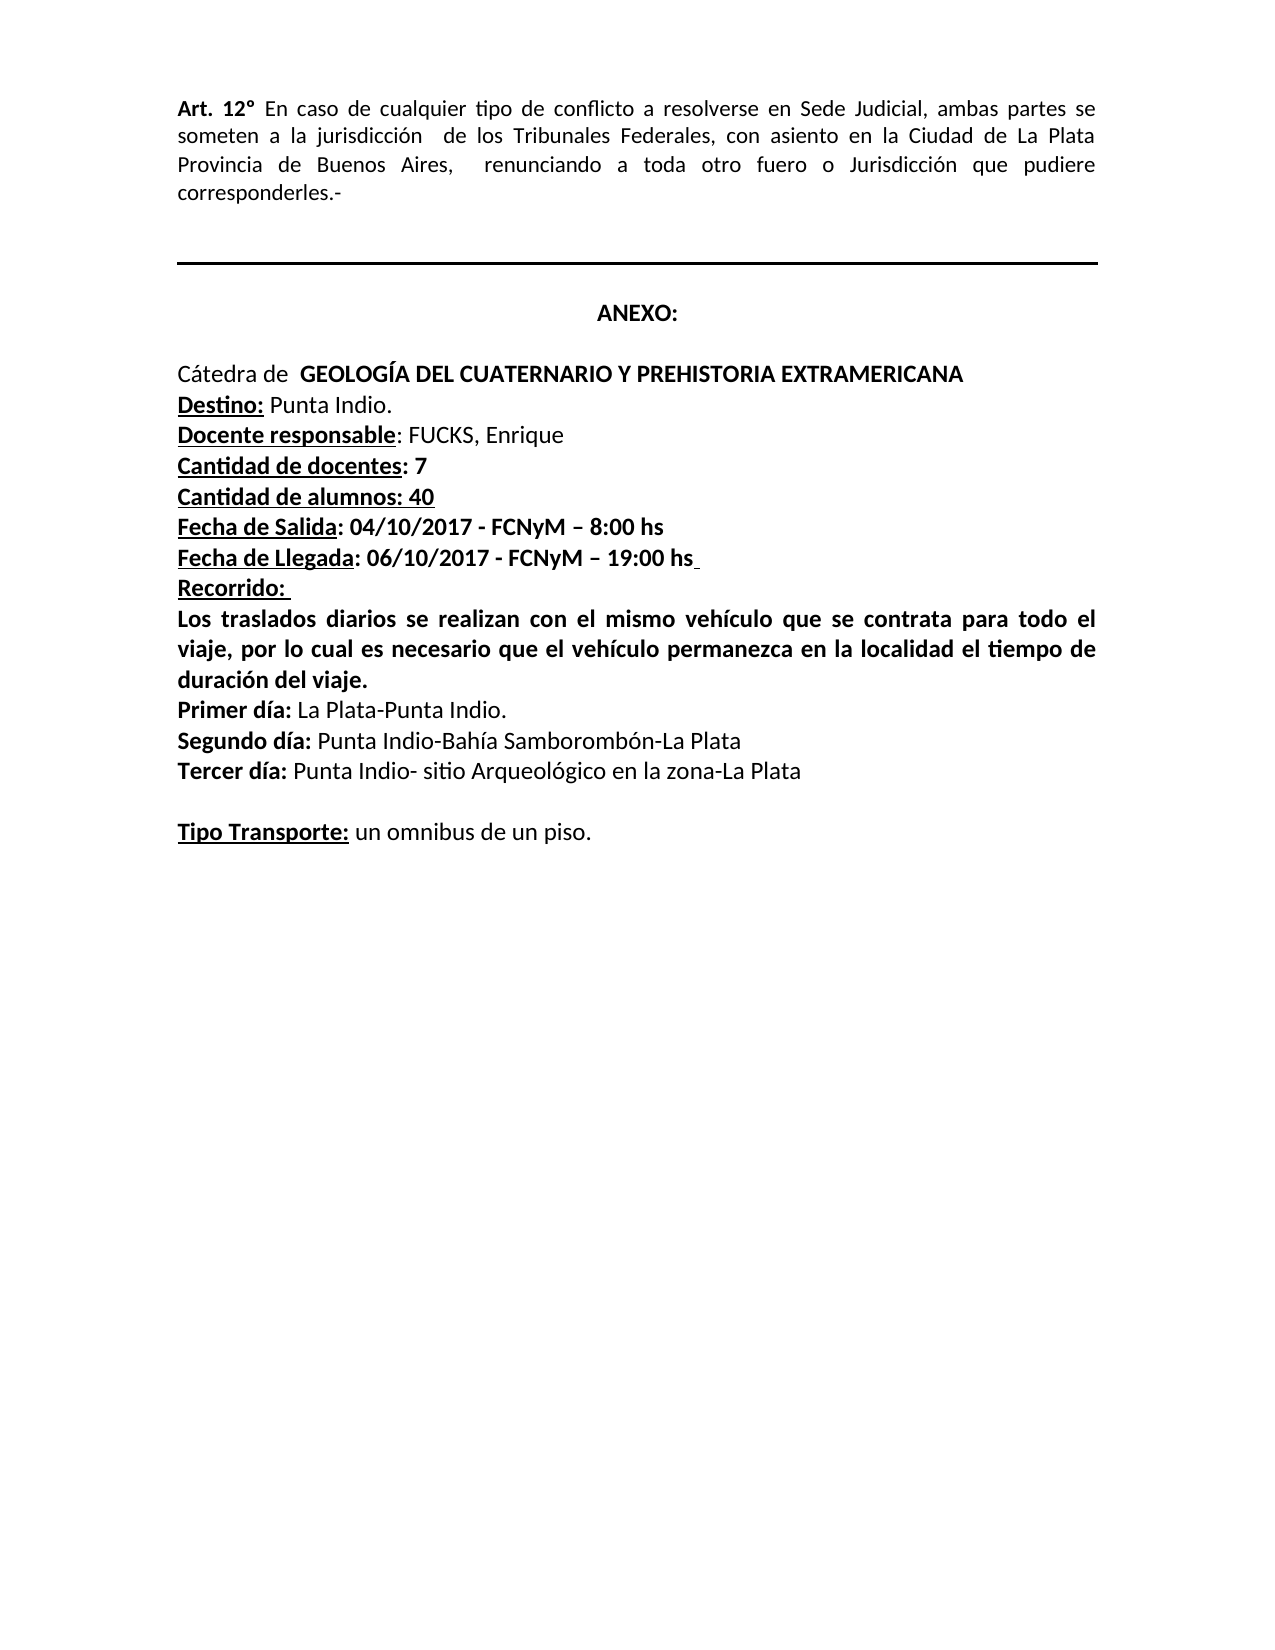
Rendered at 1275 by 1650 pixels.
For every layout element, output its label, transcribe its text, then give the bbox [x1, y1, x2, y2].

text Segundo día: Punta Indio-Bahía Samborombón-La Plata [177, 725, 1098, 755]
text Destino: Punta Indio. [177, 389, 1098, 419]
text Tercer día: Punta Indio- sitio Arqueológico en la zona-La Plata [177, 755, 1098, 786]
text Docente responsable: FUCKS, Enrique [177, 419, 1098, 450]
text Cátedra de Geología del Cuaternario y Prehistoria Extramericana [177, 358, 1098, 389]
text Recorrido: [177, 572, 1098, 603]
text Primer día: La Plata-Punta Indio. [177, 694, 1098, 725]
text Cantidad de alumnos: 40 [177, 481, 1098, 511]
text Fecha de Llegada: 06/10/2017 - FCNyM – 19:00 hs [177, 542, 1098, 572]
text Cantidad de docentes: 7 [177, 450, 1098, 481]
text ANEXO: [177, 297, 1098, 328]
text Tipo Transporte: un omnibus de un piso. [177, 816, 1098, 847]
text Los traslados diarios se realizan con el mismo vehículo que se contrata para todo el viaje, por lo cual es necesario que el vehículo permanezca en la localidad el tiempo de duración del viaje. [177, 603, 1098, 694]
text Fecha de Salida: 04/10/2017 - FCNyM – 8:00 hs [177, 511, 1098, 542]
text Art. 12º En caso de cualquier tipo de conflicto a resolverse en Sede Judicial, ambas partes se someten a la jurisdicción de los Tribunales Federales, con asiento en la Ciudad de La Plata Provincia de Buenos Aires, renunciando a toda otro fuero o Jurisdicción que pudiere corresponderles.- [177, 94, 1098, 206]
